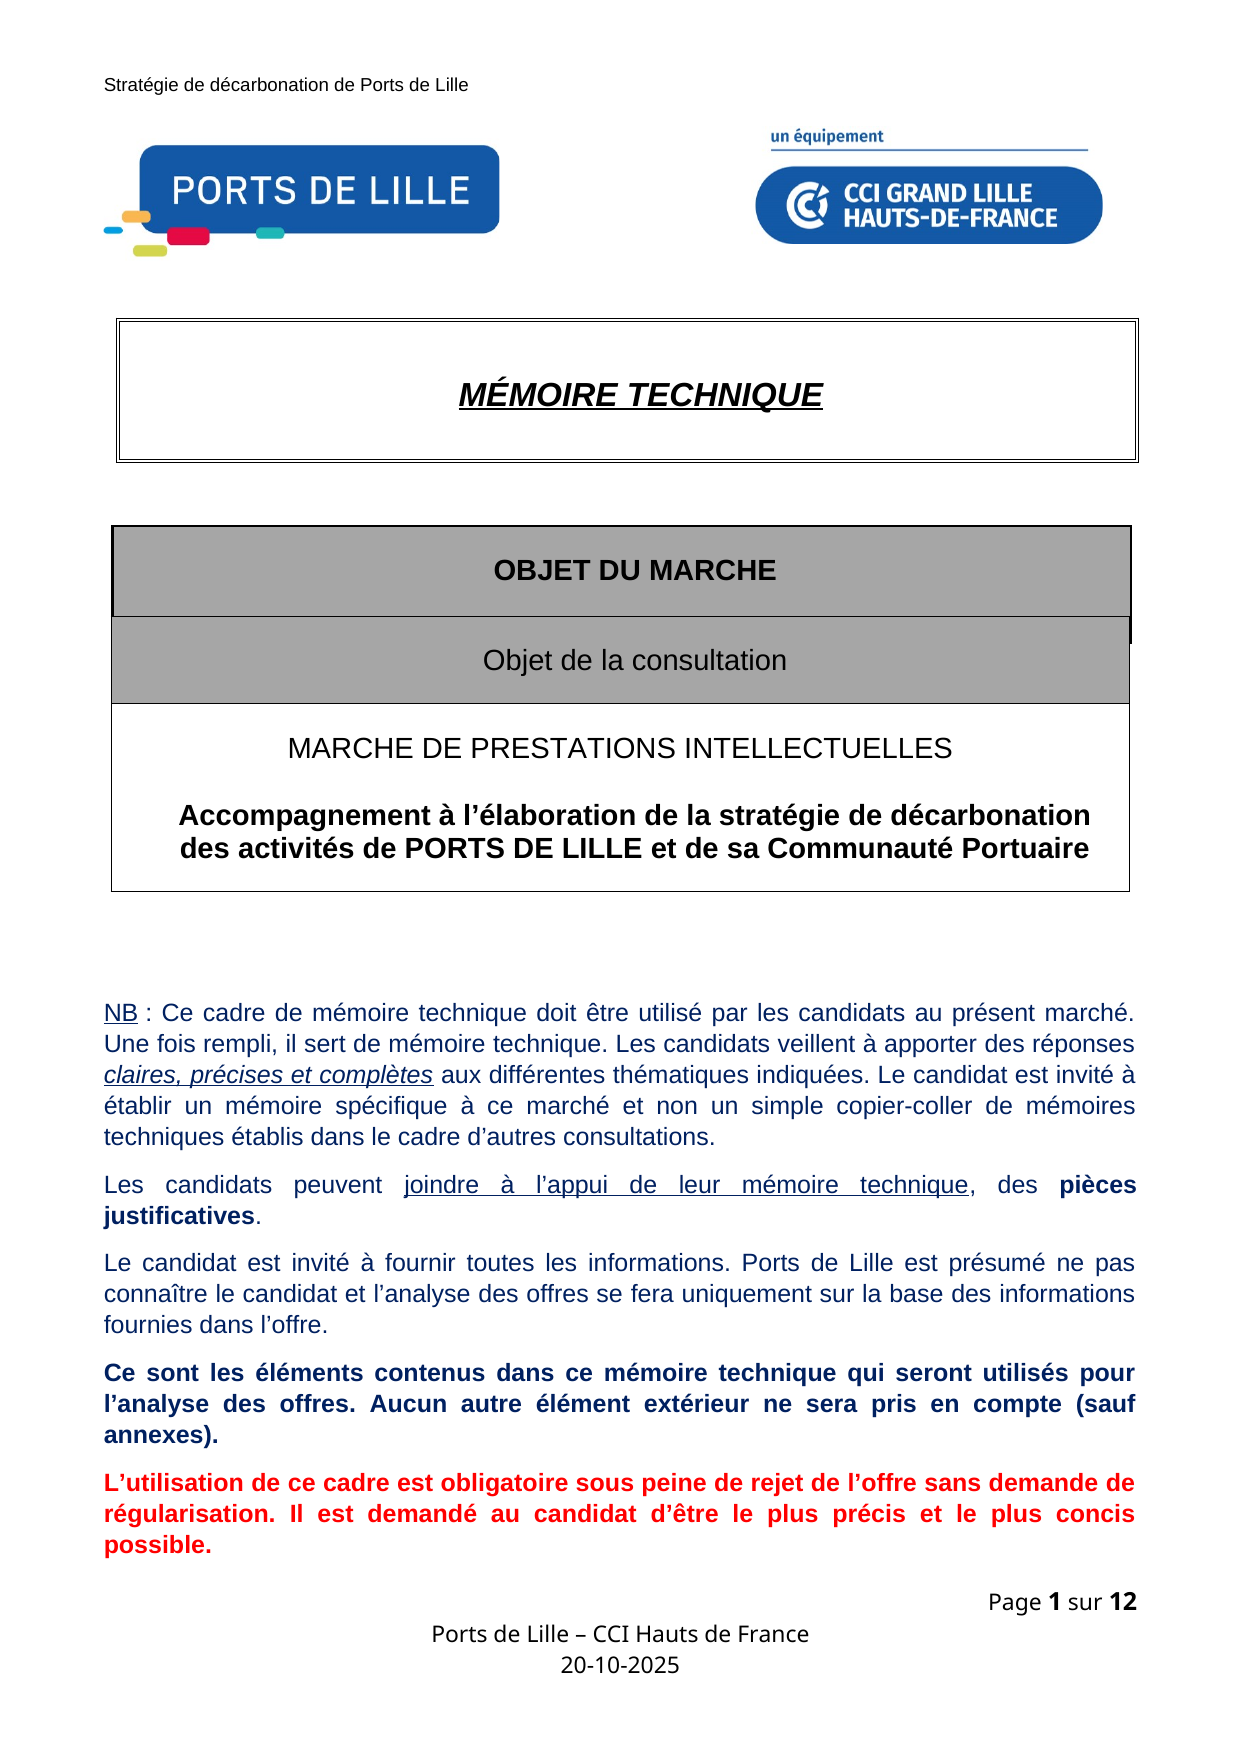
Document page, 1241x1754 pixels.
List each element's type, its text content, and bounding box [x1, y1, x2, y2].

table_header Objet de la consultation [112, 617, 1129, 703]
text OBJET DU MARCHE [133, 553, 1137, 587]
picture [719, 126, 1103, 244]
text L’utilisation de ce cadre est obligatoire sous peine de rejet de l’offre sans demande de régularisation. Il est demandé au candidat d’être le plus précis et le plus concis possible. [103, 1468, 1137, 1559]
picture [103, 127, 500, 270]
text Ce sont les éléments contenus dans ce mémoire technique qui seront utilisés pour l’analyse des offres. Aucun autre élément extérieur ne sera pris en compte (sauf annexes). [103, 1358, 1137, 1449]
text NB : Ce cadre de mémoire technique doit être utilisé par les candidats au présent marché. Une fois rempli, il sert de mémoire technique. Les candidats veillent à apporter des réponses claires, précises et complètes aux différentes thématiques indiquées. Le candidat est invité à établir un mémoire spécifique à ce marché et non un simple copier-coller de mémoires techniques établis dans le cadre d’autres consultations. [103, 998, 1137, 1151]
table_header [120, 322, 1135, 329]
text Les candidats peuvent joindre à l’appui de leur mémoire technique, des pièces justificatives. [103, 1169, 1137, 1229]
text Le candidat est invité à fournir toutes les informations. Ports de Lille est présumé ne pas connaître le candidat et l’analyse des offres se fera uniquement sur la base des informations fournies dans l’offre. [103, 1248, 1137, 1339]
table_cell MÉMOIRE TECHNIQUE [120, 329, 1135, 458]
table_cell MARCHE DE PRESTATIONS INTELLECTUELLES Accompagnement à l’élaboration de la stratégie de décarbonation des activités de PORTS DE LILLE et de sa Communauté Portuaire [112, 704, 1129, 891]
